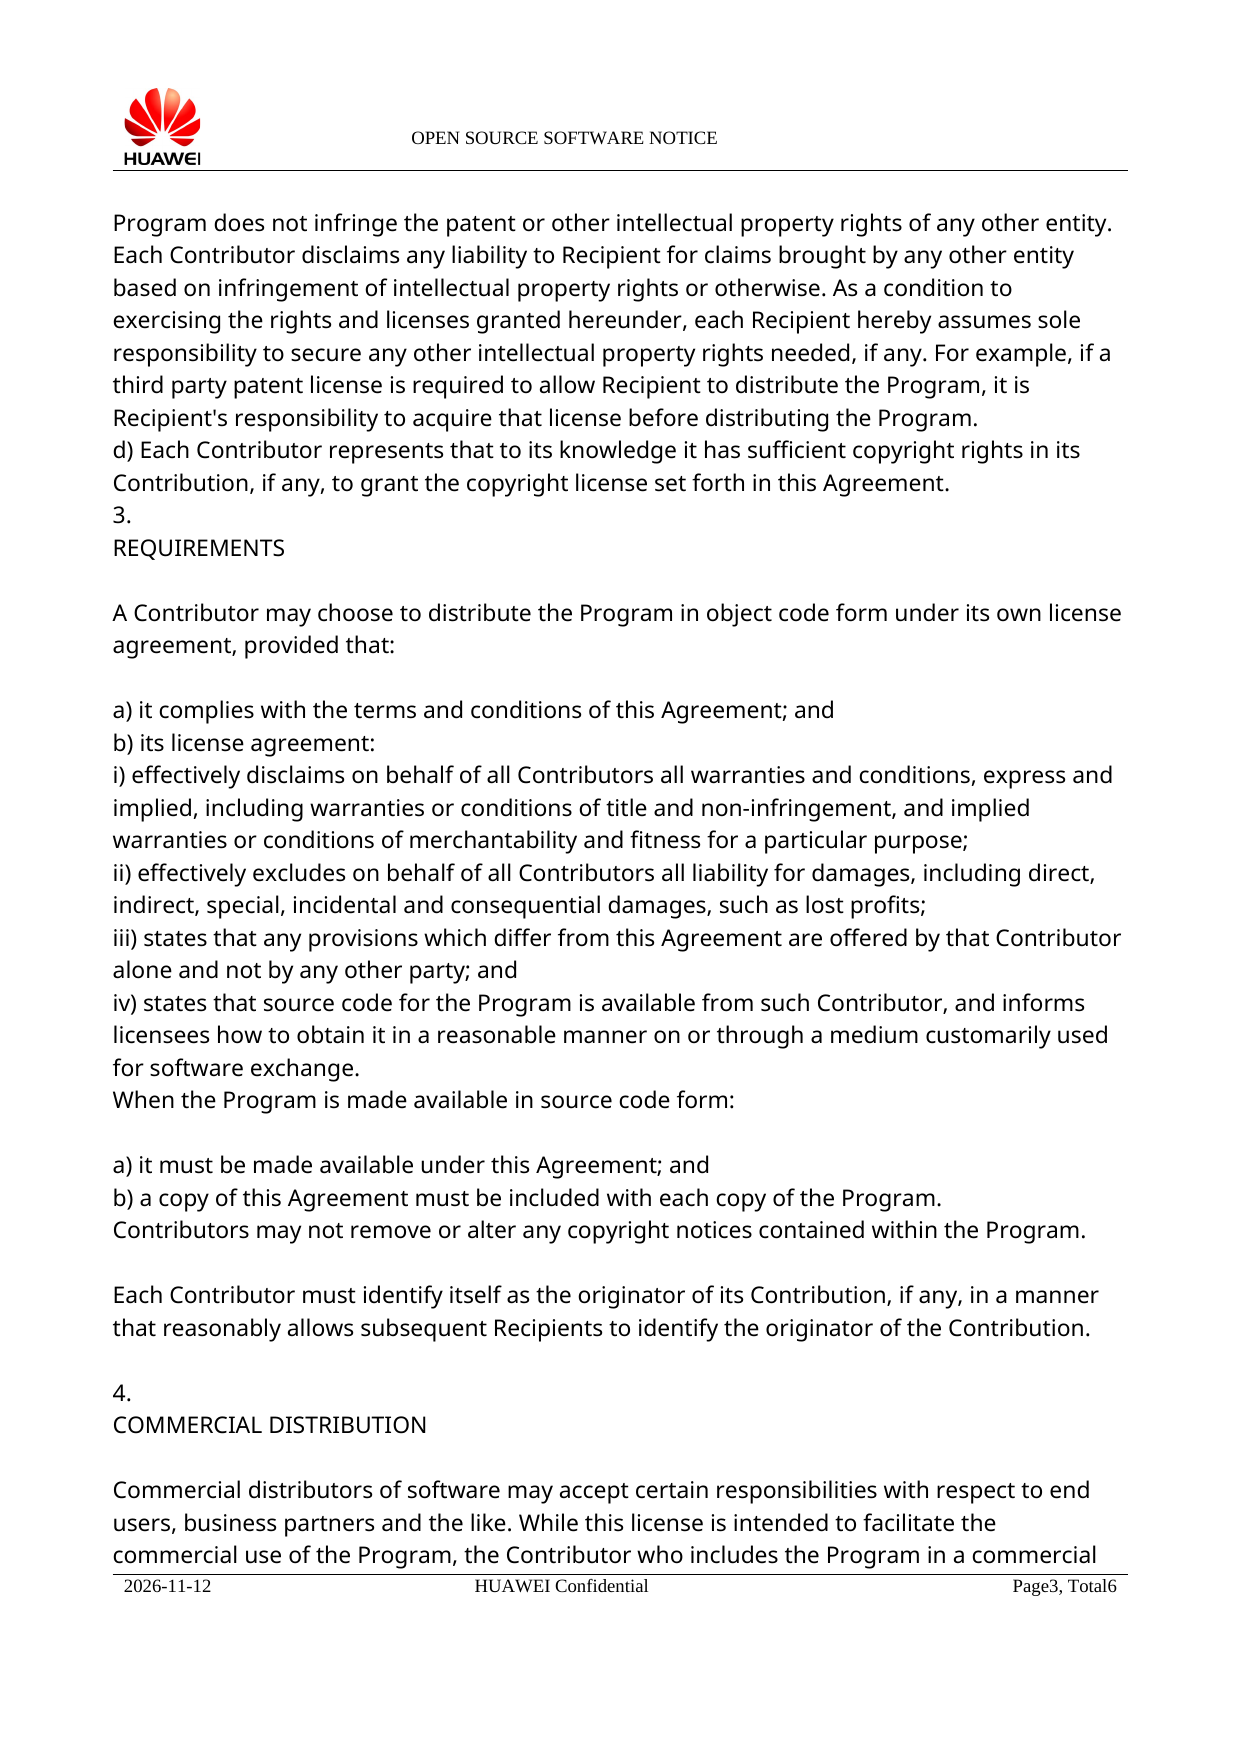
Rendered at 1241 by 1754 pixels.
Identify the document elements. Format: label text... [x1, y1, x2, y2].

text a) it must be made available under this Agreement; and [112, 1149, 1128, 1181]
text d) Each Contributor represents that to its knowledge it has sufficient copyright rights in its Contribution, if any, to grant the copyright license set forth in this Agreement. [112, 434, 1128, 499]
text b) its license agreement: [112, 726, 1128, 759]
text a) it complies with the terms and conditions of this Agreement; and [112, 694, 1128, 726]
text i) effectively disclaims on behalf of all Contributors all warranties and conditions, express and implied, including warranties or conditions of title and non-infringement, and implied warranties or conditions of merchantability and fitness for a particular purpose; [112, 759, 1128, 856]
text iv) states that source code for the Program is available from such Contributor, and informs licensees how to obtain it in a reasonable manner on or through a medium customarily used for software exchange. [112, 986, 1128, 1084]
text b) a copy of this Agreement must be included with each copy of the Program. [112, 1181, 1128, 1214]
text iii) states that any provisions which differ from this Agreement are offered by that Contributor alone and not by any other party; and [112, 921, 1128, 986]
text When the Program is made available in source code form: [112, 1084, 1128, 1116]
text 4. [112, 1376, 1128, 1409]
text COMMERCIAL DISTRIBUTION [112, 1409, 1128, 1441]
text A Contributor may choose to distribute the Program in object code form under its own license agreement, provided that: [112, 596, 1128, 661]
text Each Contributor must identify itself as the originator of its Contribution, if any, in a manner that reasonably allows subsequent Recipients to identify the originator of the Contribution. [112, 1279, 1128, 1344]
text REQUIREMENTS [112, 531, 1128, 564]
text ii) effectively excludes on behalf of all Contributors all liability for damages, including direct, indirect, special, incidental and consequential damages, such as lost profits; [112, 856, 1128, 921]
picture [124, 88, 201, 165]
text Contributors may not remove or alter any copyright notices contained within the Program. [112, 1214, 1128, 1246]
text 3. [112, 499, 1128, 531]
